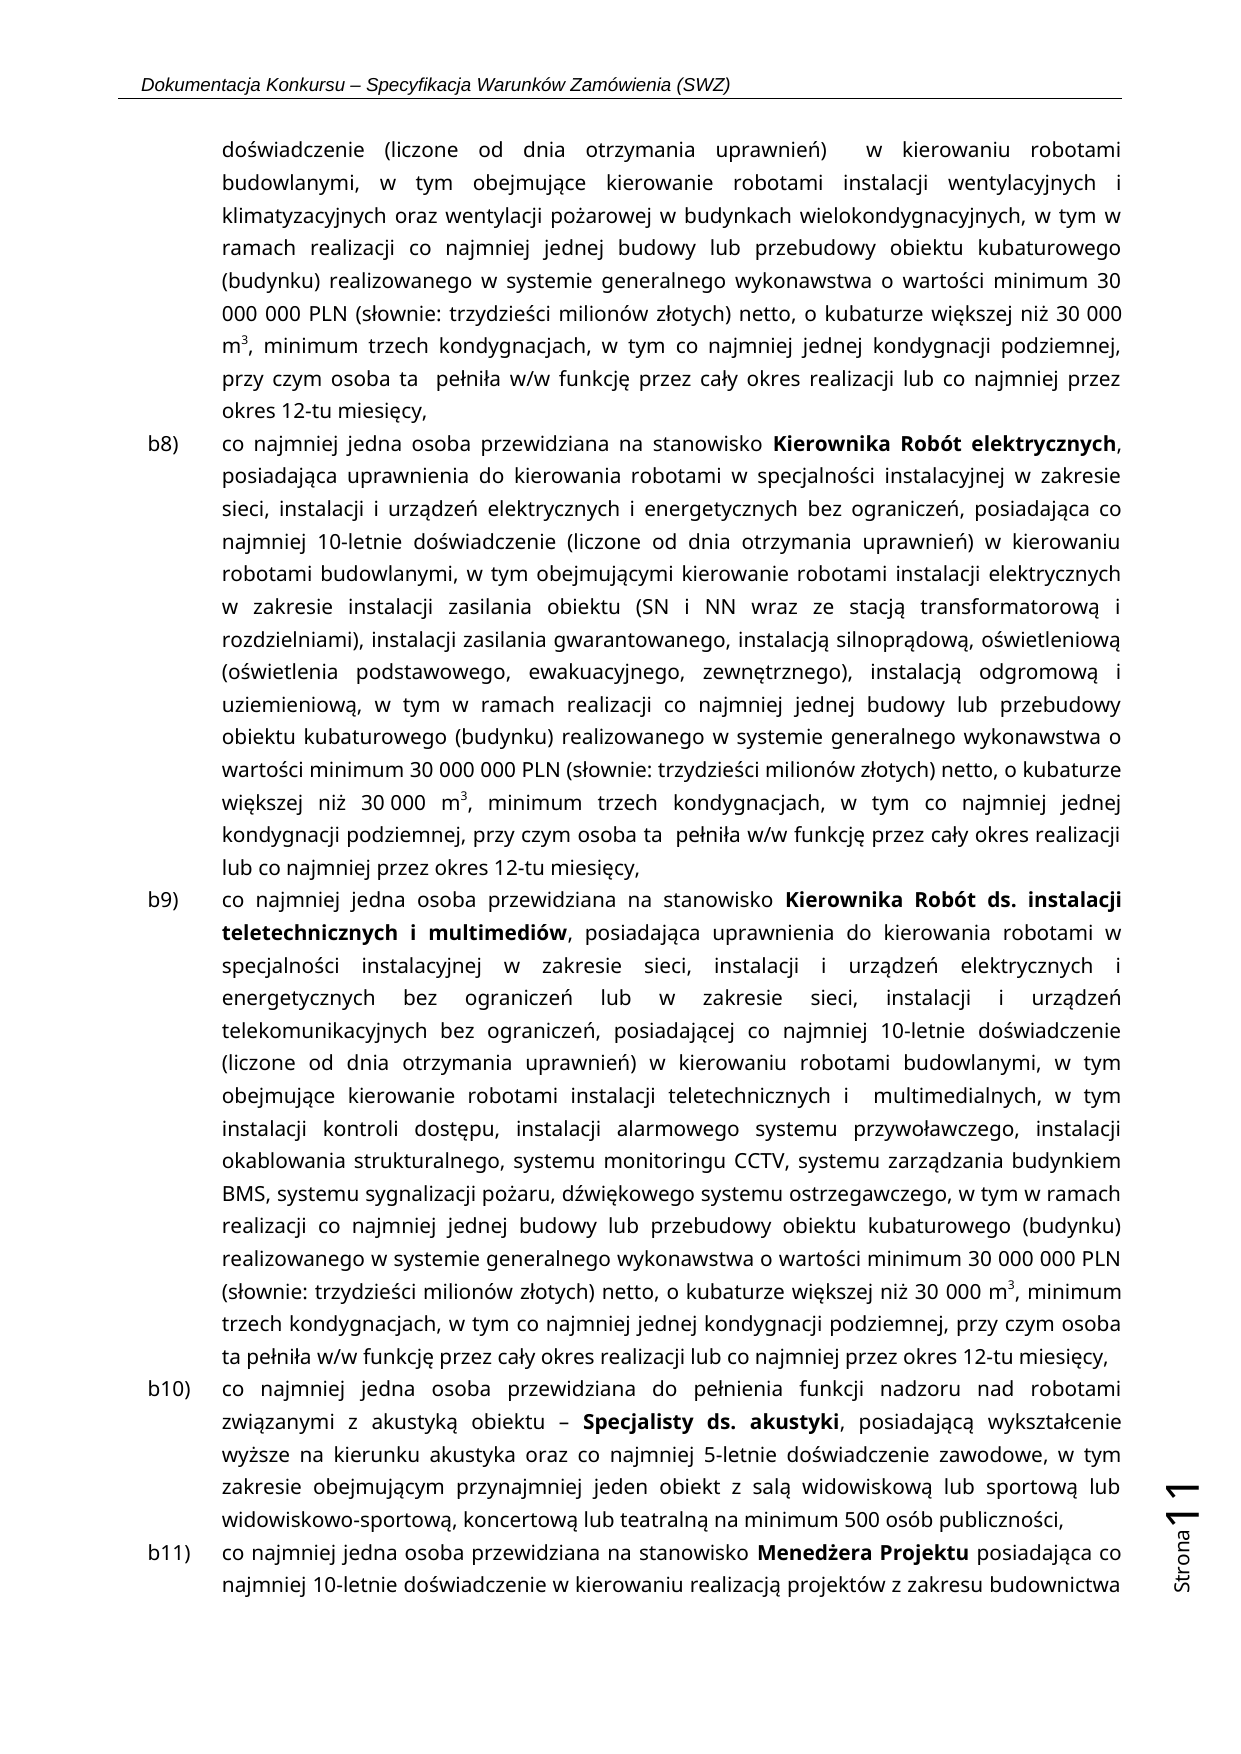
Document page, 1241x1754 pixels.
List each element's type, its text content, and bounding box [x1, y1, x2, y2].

text b9) co najmniej jedna osoba przewidziana na stanowisko Kierownika Robót ds. instalacji teletechnicznych i multimediów, posiadająca uprawnienia do kierowania robotami w specjalności instalacyjnej w zakresie sieci, instalacji i urządzeń elektrycznych i energetycznych bez ograniczeń lub w zakresie sieci, instalacji i urządzeń telekomunikacyjnych bez ograniczeń, posiadającej co najmniej 10-letnie doświadczenie (liczone od dnia otrzymania uprawnień) w kierowaniu robotami budowlanymi, w tym obejmujące kierowanie robotami instalacji teletechnicznych i multimedialnych, w tym instalacji kontroli dostępu, instalacji alarmowego systemu przywoławczego, instalacji okablowania strukturalnego, systemu monitoringu CCTV, systemu zarządzania budynkiem BMS, systemu sygnalizacji pożaru, dźwiękowego systemu ostrzegawczego, w tym w ramach realizacji co najmniej jednej budowy lub przebudowy obiektu kubaturowego (budynku) realizowanego w systemie generalnego wykonawstwa o wartości minimum 30 000 000 PLN (słownie: trzydzieści milionów złotych) netto, o kubaturze większej niż 30 000 m3, minimum trzech kondygnacjach, w tym co najmniej jednej kondygnacji podziemnej, przy czym osoba ta pełniła w/w funkcję przez cały okres realizacji lub co najmniej przez okres 12-tu miesięcy, [147, 886, 1122, 1370]
text b8) co najmniej jedna osoba przewidziana na stanowisko Kierownika Robót elektrycznych, posiadająca uprawnienia do kierowania robotami w specjalności instalacyjnej w zakresie sieci, instalacji i urządzeń elektrycznych i energetycznych bez ograniczeń, posiadająca co najmniej 10-letnie doświadczenie (liczone od dnia otrzymania uprawnień) w kierowaniu robotami budowlanymi, w tym obejmującymi kierowanie robotami instalacji elektrycznych w zakresie instalacji zasilania obiektu (SN i NN wraz ze stacją transformatorową i rozdzielniami), instalacji zasilania gwarantowanego, instalacją silnoprądową, oświetleniową (oświetlenia podstawowego, ewakuacyjnego, zewnętrznego), instalacją odgromową i uziemieniową, w tym w ramach realizacji co najmniej jednej budowy lub przebudowy obiektu kubaturowego (budynku) realizowanego w systemie generalnego wykonawstwa o wartości minimum 30 000 000 PLN (słownie: trzydzieści milionów złotych) netto, o kubaturze większej niż 30 000 m3, minimum trzech kondygnacjach, w tym co najmniej jednej kondygnacji podziemnej, przy czym osoba ta pełniła w/w funkcję przez cały okres realizacji lub co najmniej przez okres 12-tu miesięcy, [147, 429, 1122, 881]
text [147, 136, 1122, 425]
text b10) co najmniej jedna osoba przewidziana do pełnienia funkcji nadzoru nad robotami związanymi z akustyką obiektu – Specjalisty ds. akustyki, posiadającą wykształcenie wyższe na kierunku akustyka oraz co najmniej 5-letnie doświadczenie zawodowe, w tym zakresie obejmującym przynajmniej jeden obiekt z salą widowiskową lub sportową lub widowiskowo-sportową, koncertową lub teatralną na minimum 500 osób publiczności, [147, 1374, 1122, 1533]
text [147, 1538, 1122, 1599]
